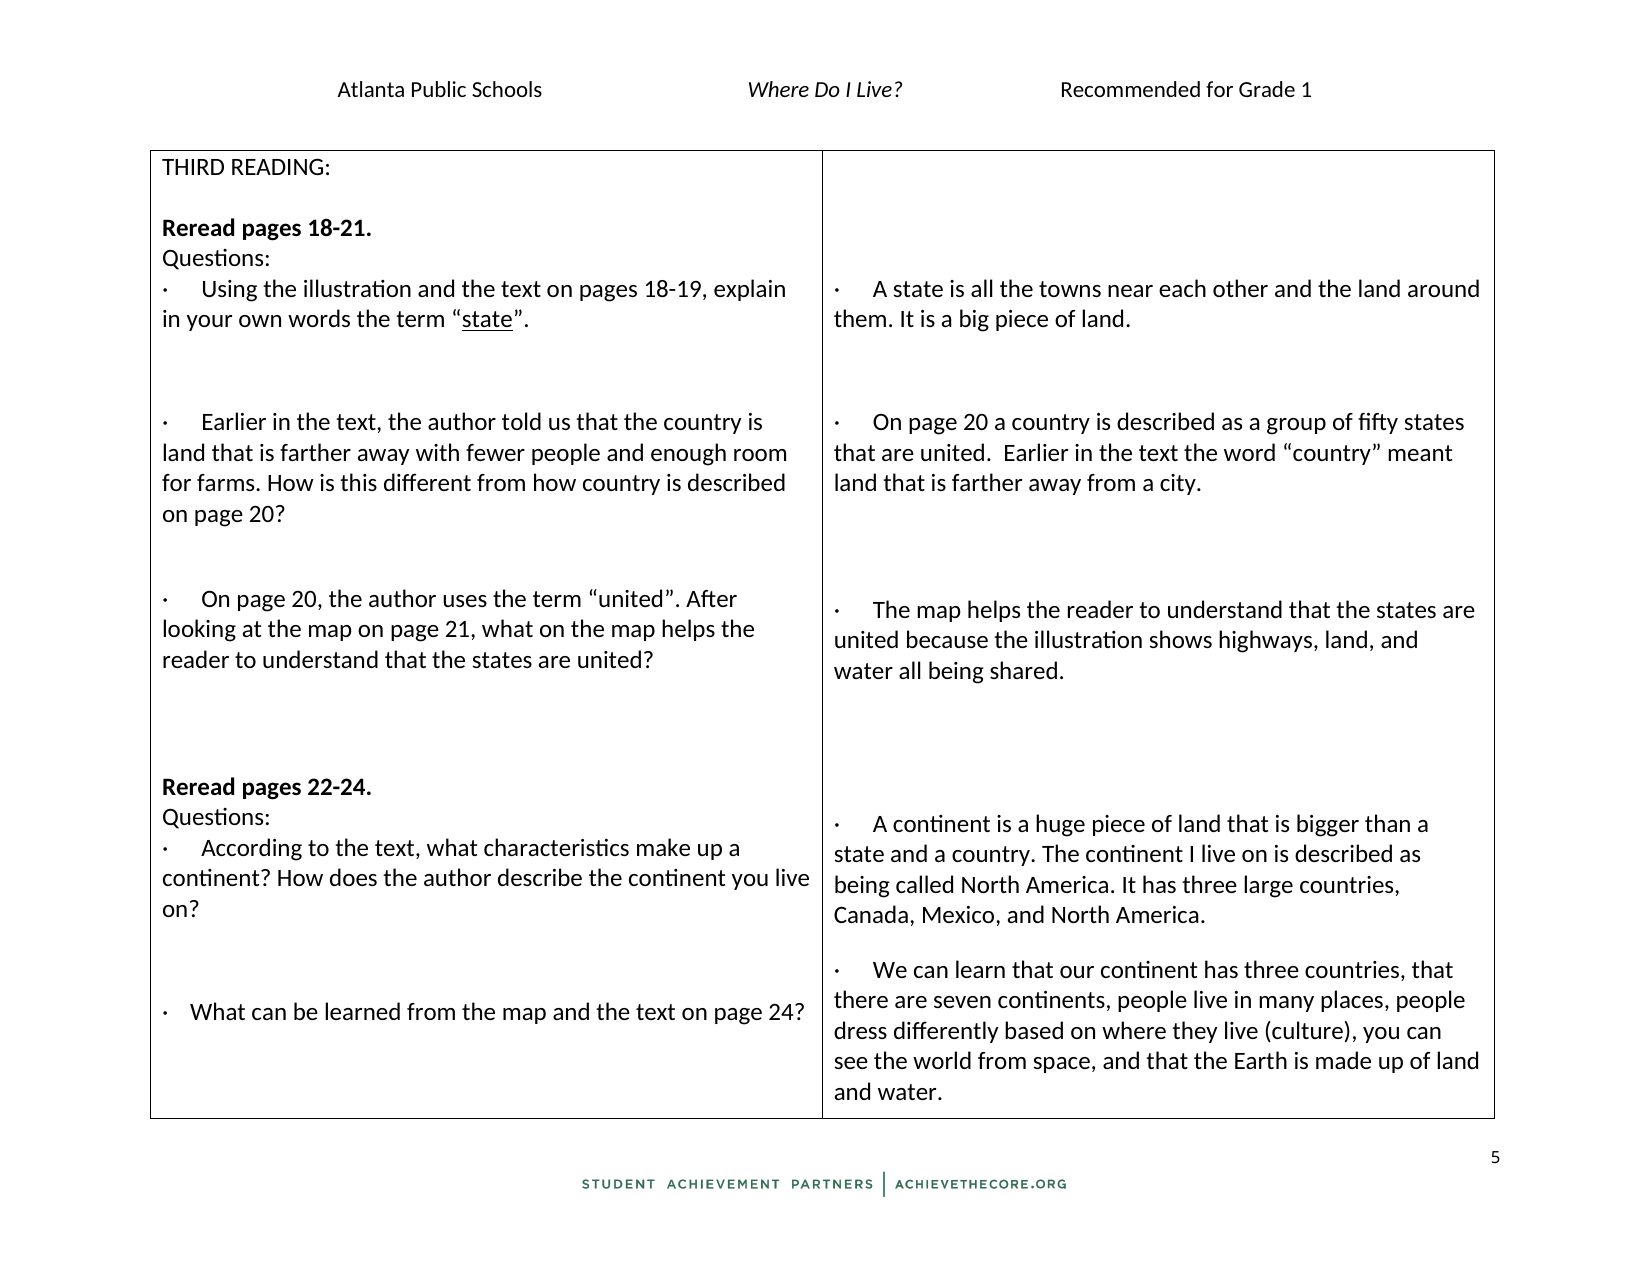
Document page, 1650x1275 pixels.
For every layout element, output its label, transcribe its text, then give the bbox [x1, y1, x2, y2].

picture [571, 1168, 1079, 1200]
